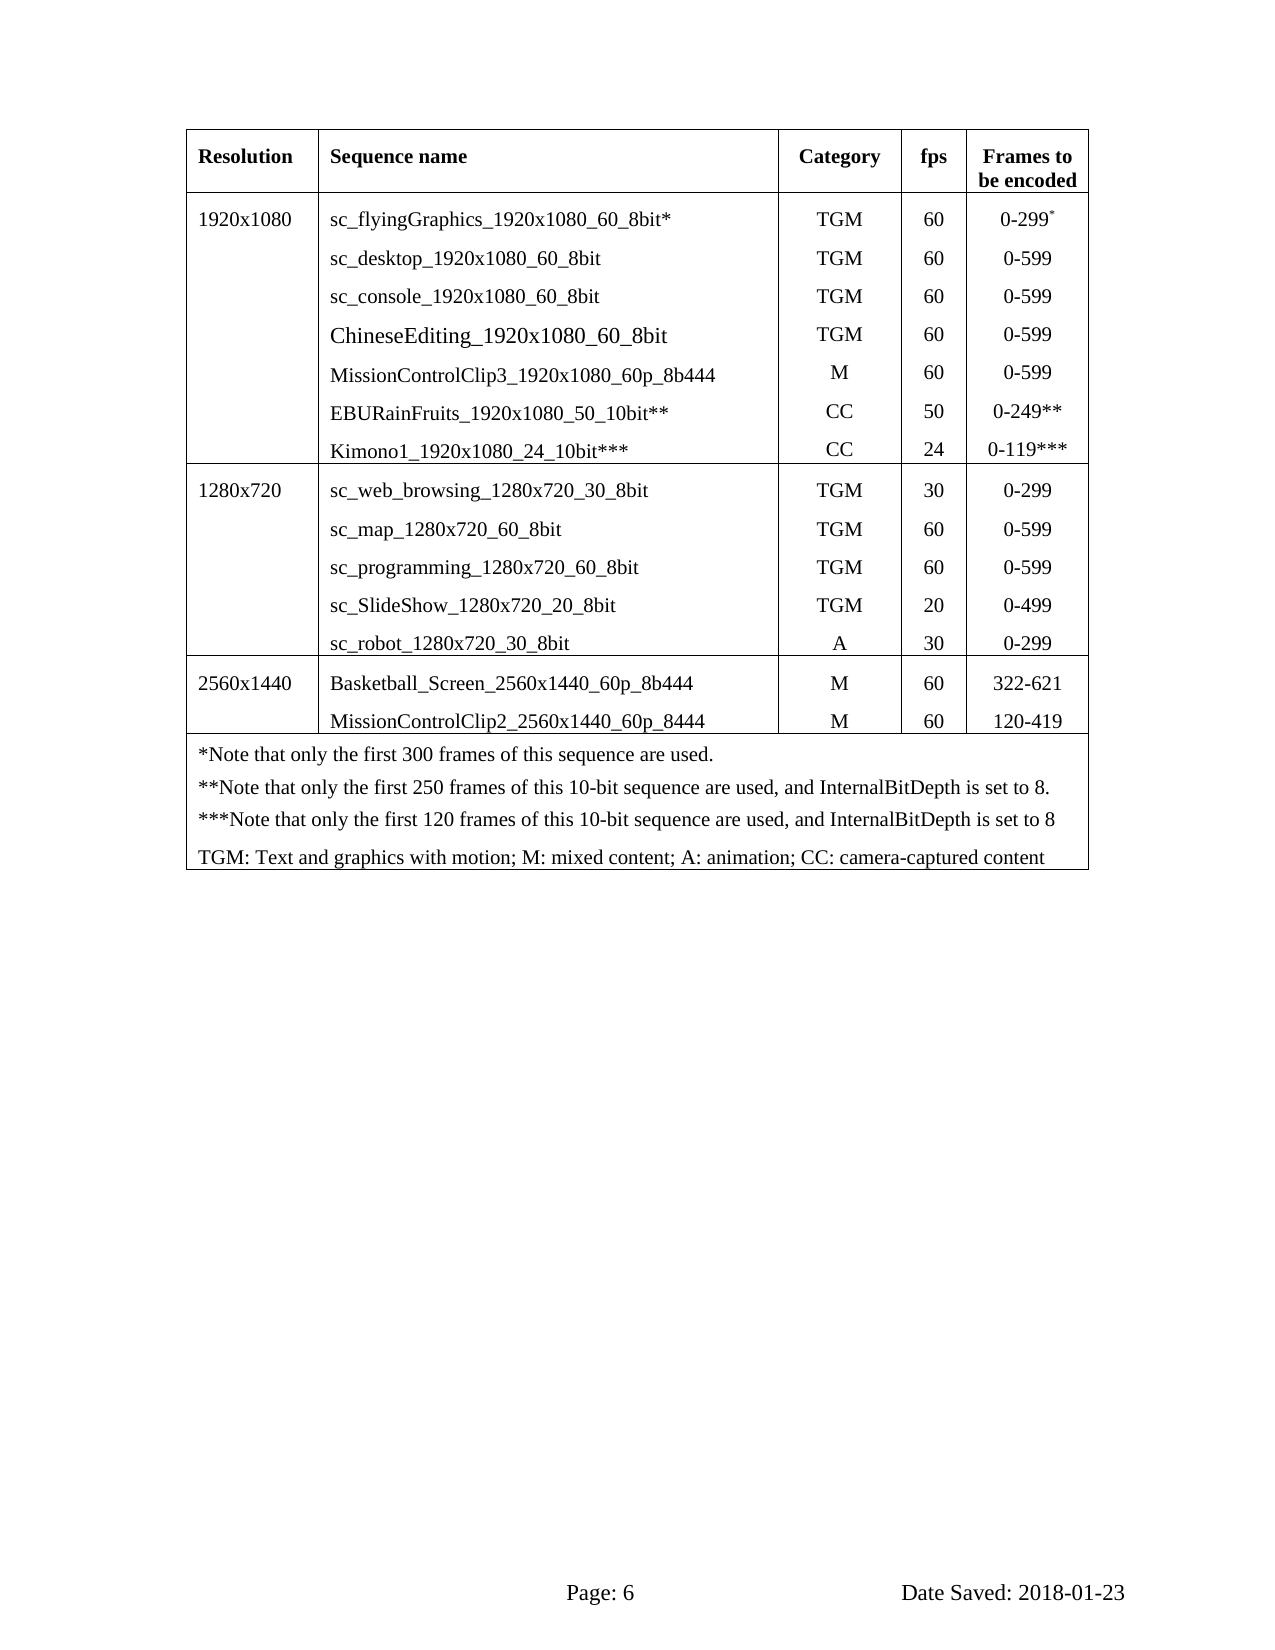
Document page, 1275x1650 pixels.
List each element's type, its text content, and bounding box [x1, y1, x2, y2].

table_cell TGM TGM TGM TGM A [779, 464, 901, 655]
table_cell 30 60 60 20 30 [902, 464, 966, 655]
table_cell sc_flyingGraphics_1920x1080_60_8bit* sc_desktop_1920x1080_60_8bit sc_console_1920x1080_60_8bit ChineseEditing_1920x1080_60_8bit MissionControlClip3_1920x1080_60p_8b444 EBURainFruits_1920x1080_50_10bit** Kimono1_1920x1080_24_10bit*** [319, 193, 778, 463]
table_cell 322-621 120-419 [967, 656, 1088, 733]
table_header Frames to be encoded [967, 130, 1088, 192]
table_header Category [779, 130, 901, 192]
table_cell M M [779, 656, 901, 733]
table_cell Basketball_Screen_2560x1440_60p_8b444 MissionControlClip2_2560x1440_60p_8444 [319, 656, 778, 733]
table_cell 60 60 [902, 656, 966, 733]
table_cell 0-299 0-599 0-599 0-499 0-299 [967, 464, 1088, 655]
table_cell 1280x720 [187, 464, 318, 655]
table_header Resolution [187, 130, 318, 192]
table_cell sc_web_browsing_1280x720_30_8bit sc_map_1280x720_60_8bit sc_programming_1280x720_60_8bit sc_SlideShow_1280x720_20_8bit sc_robot_1280x720_30_8bit [319, 464, 778, 655]
table_header fps [902, 130, 966, 192]
table_cell *Note that only the first 300 frames of this sequence are used. **Note that only the first 250 frames of this 10-bit sequence are used, and InternalBitDepth is set to 8. ***Note that only the first 120 frames of this 10-bit sequence are used, and InternalBitDepth is set to 8 TGM: Text and graphics with motion; M: mixed content; A: animation; CC: camera-captured content [187, 734, 1088, 869]
table_cell 0-299* 0-599 0-599 0-599 0-599 0-249** 0-119*** [967, 193, 1088, 463]
table_cell 2560x1440 [187, 656, 318, 733]
table_cell 60 60 60 60 60 50 24 [902, 193, 966, 463]
table_cell 1920x1080 [187, 193, 318, 463]
table_cell TGM TGM TGM TGM M CC CC [779, 193, 901, 463]
table_header Sequence name [319, 130, 778, 192]
